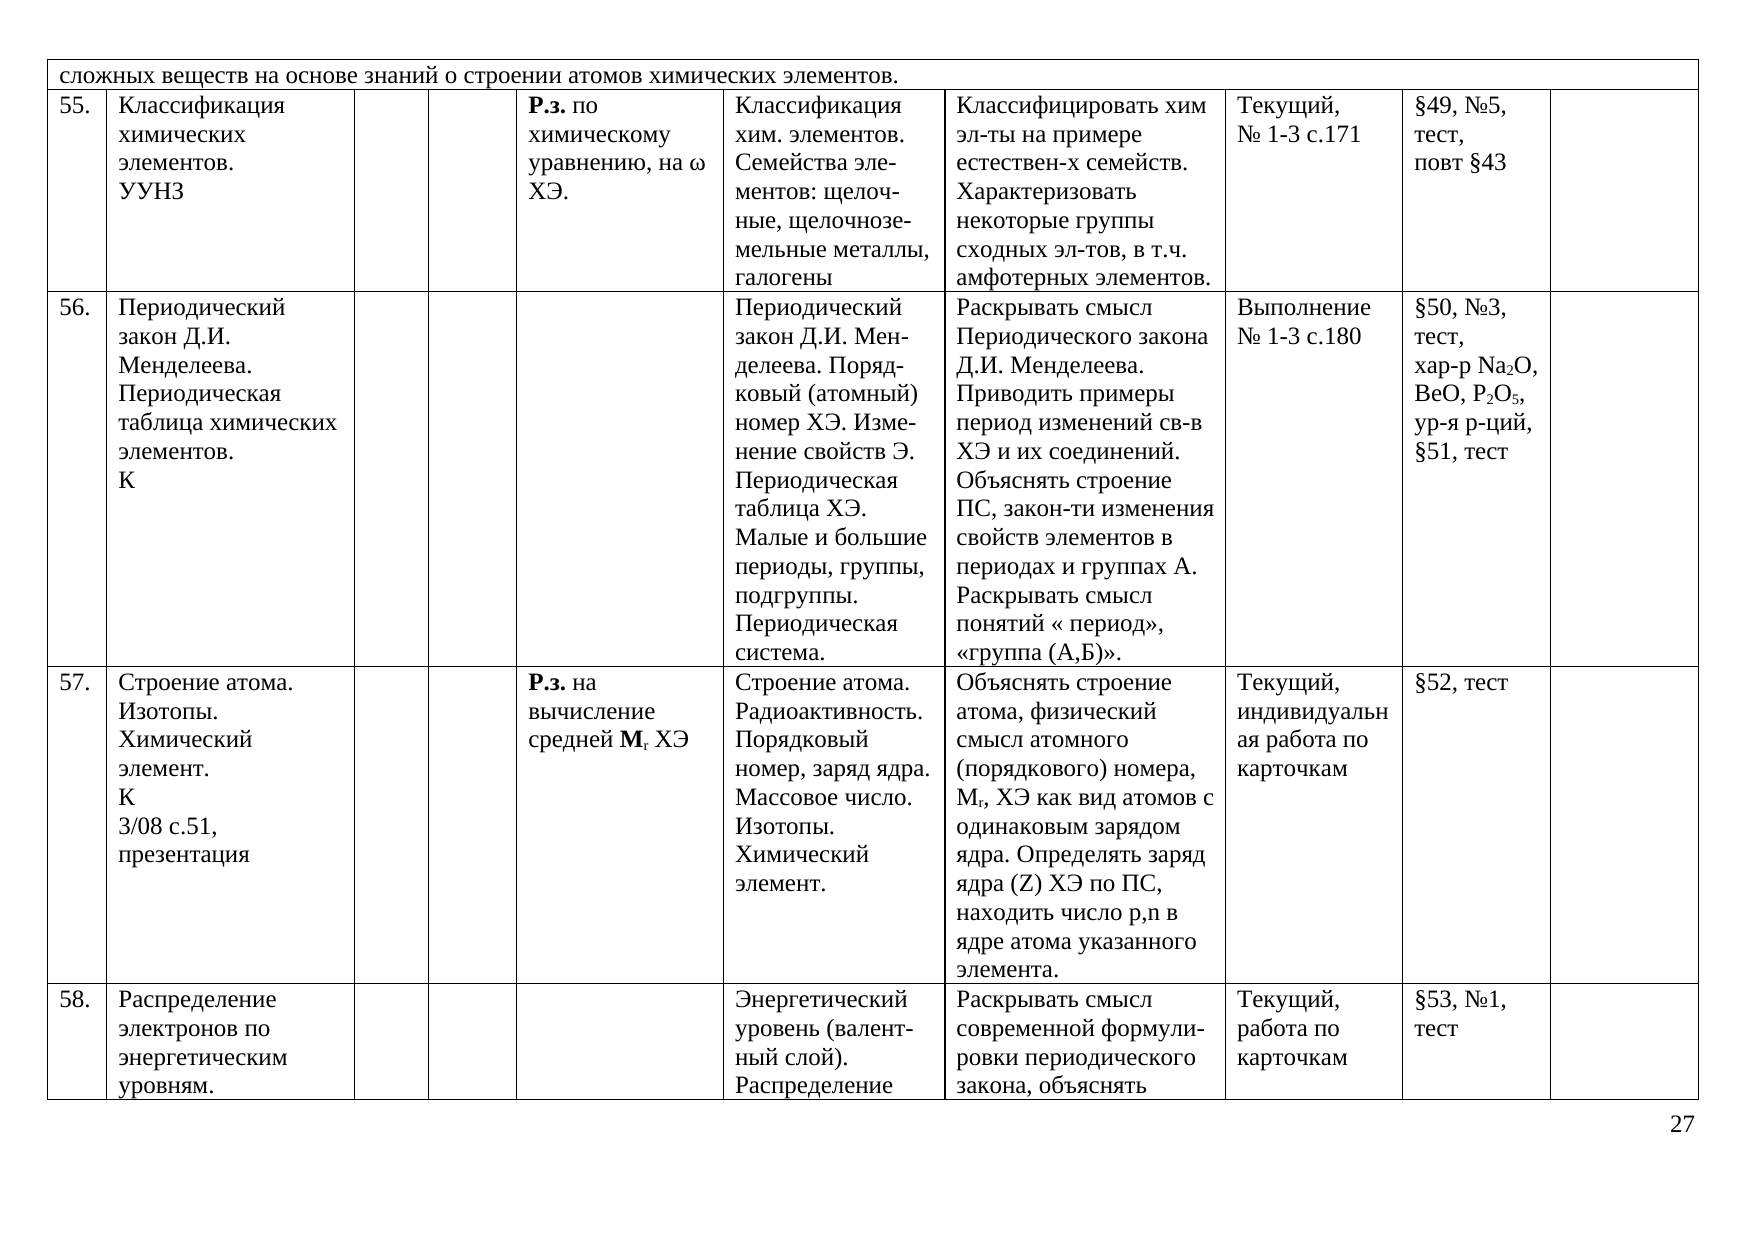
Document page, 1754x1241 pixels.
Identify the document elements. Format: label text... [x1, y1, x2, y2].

table_cell §53, №1, тест [1403, 984, 1550, 1099]
table_cell [355, 90, 428, 291]
table_cell Текущий, индивидуальная работа по карточкам [1226, 667, 1402, 983]
table_cell 56. [48, 292, 106, 666]
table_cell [48, 60, 1698, 89]
table_cell 55. [48, 90, 106, 291]
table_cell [107, 984, 354, 1099]
table_cell [355, 984, 428, 1099]
table_cell §50, №3, тест, хар-р Na2O, BeO, P2O5, ур-я р-ций, §51, тест [1403, 292, 1550, 666]
table_cell [1551, 292, 1698, 666]
table_cell Периодический закон Д.И. Мен-делеева. Поряд-ковый (атомный) номер ХЭ. Изме-нение свойств Э. Периодическая таблица ХЭ. Малые и большие периоды, группы, подгруппы. Периодическая система. [724, 292, 944, 666]
table_cell [1551, 984, 1698, 1099]
table_cell 57. [48, 667, 106, 983]
table_cell Р.з. по химическому уравнению, на ω ХЭ. [517, 90, 723, 291]
table_cell Строение атома. Радиоактивность. Порядковый номер, заряд ядра. Массовое число. Изотопы. Химический элемент. [724, 667, 944, 983]
table_cell [517, 984, 723, 1099]
table_cell Выполнение № 1-3 с.180 [1226, 292, 1402, 666]
table_cell [1551, 90, 1698, 291]
table_cell [355, 292, 428, 666]
table_cell [429, 667, 516, 983]
table_cell 58. [48, 984, 106, 1099]
table_cell Строение атома. Изотопы. Химический элемент. К 3/08 с.51, презентация [107, 667, 354, 983]
table_cell Периодический закон Д.И. Менделеева. Периодическая таблица химических элементов. К [107, 292, 354, 666]
table_cell Текущий, № 1-3 с.171 [1226, 90, 1402, 291]
table_cell [429, 90, 516, 291]
table_cell [517, 292, 723, 666]
table_cell Классификация химических элементов. УУНЗ [107, 90, 354, 291]
table_cell Классификация хим. элементов. Семейства эле-ментов: щелоч-ные, щелочнозе-мельные металлы, галогены [724, 90, 944, 291]
table_cell §52, тест [1403, 667, 1550, 983]
table_cell [355, 667, 428, 983]
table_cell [724, 984, 944, 1099]
table_cell [429, 292, 516, 666]
table_cell §49, №5, тест, повт §43 [1403, 90, 1550, 291]
table_cell Классифицировать хим эл-ты на примере естествен-х семейств. Характеризовать некоторые группы сходных эл-тов, в т.ч. амфотерных элементов. [946, 90, 1225, 291]
table_cell [1551, 667, 1698, 983]
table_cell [1226, 984, 1402, 1099]
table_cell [946, 984, 1225, 1099]
table_cell Раскрывать смысл Периодического закона Д.И. Менделеева. Приводить примеры период изменений св-в ХЭ и их соединений. Объяснять строение ПС, закон-ти изменения свойств элементов в периодах и группах А. Раскрывать смысл понятий « период», «группа (А,Б)». [946, 292, 1225, 666]
table_cell Объяснять строение атома, физический смысл атомного (порядкового) номера, Мr, ХЭ как вид атомов с одинаковым зарядом ядра. Определять заряд ядра (Z) ХЭ по ПС, находить число p,n в ядре атома указанного элемента. [946, 667, 1225, 983]
table_cell [429, 984, 516, 1099]
table_cell Р.з. на вычисление средней Мr ХЭ [517, 667, 723, 983]
